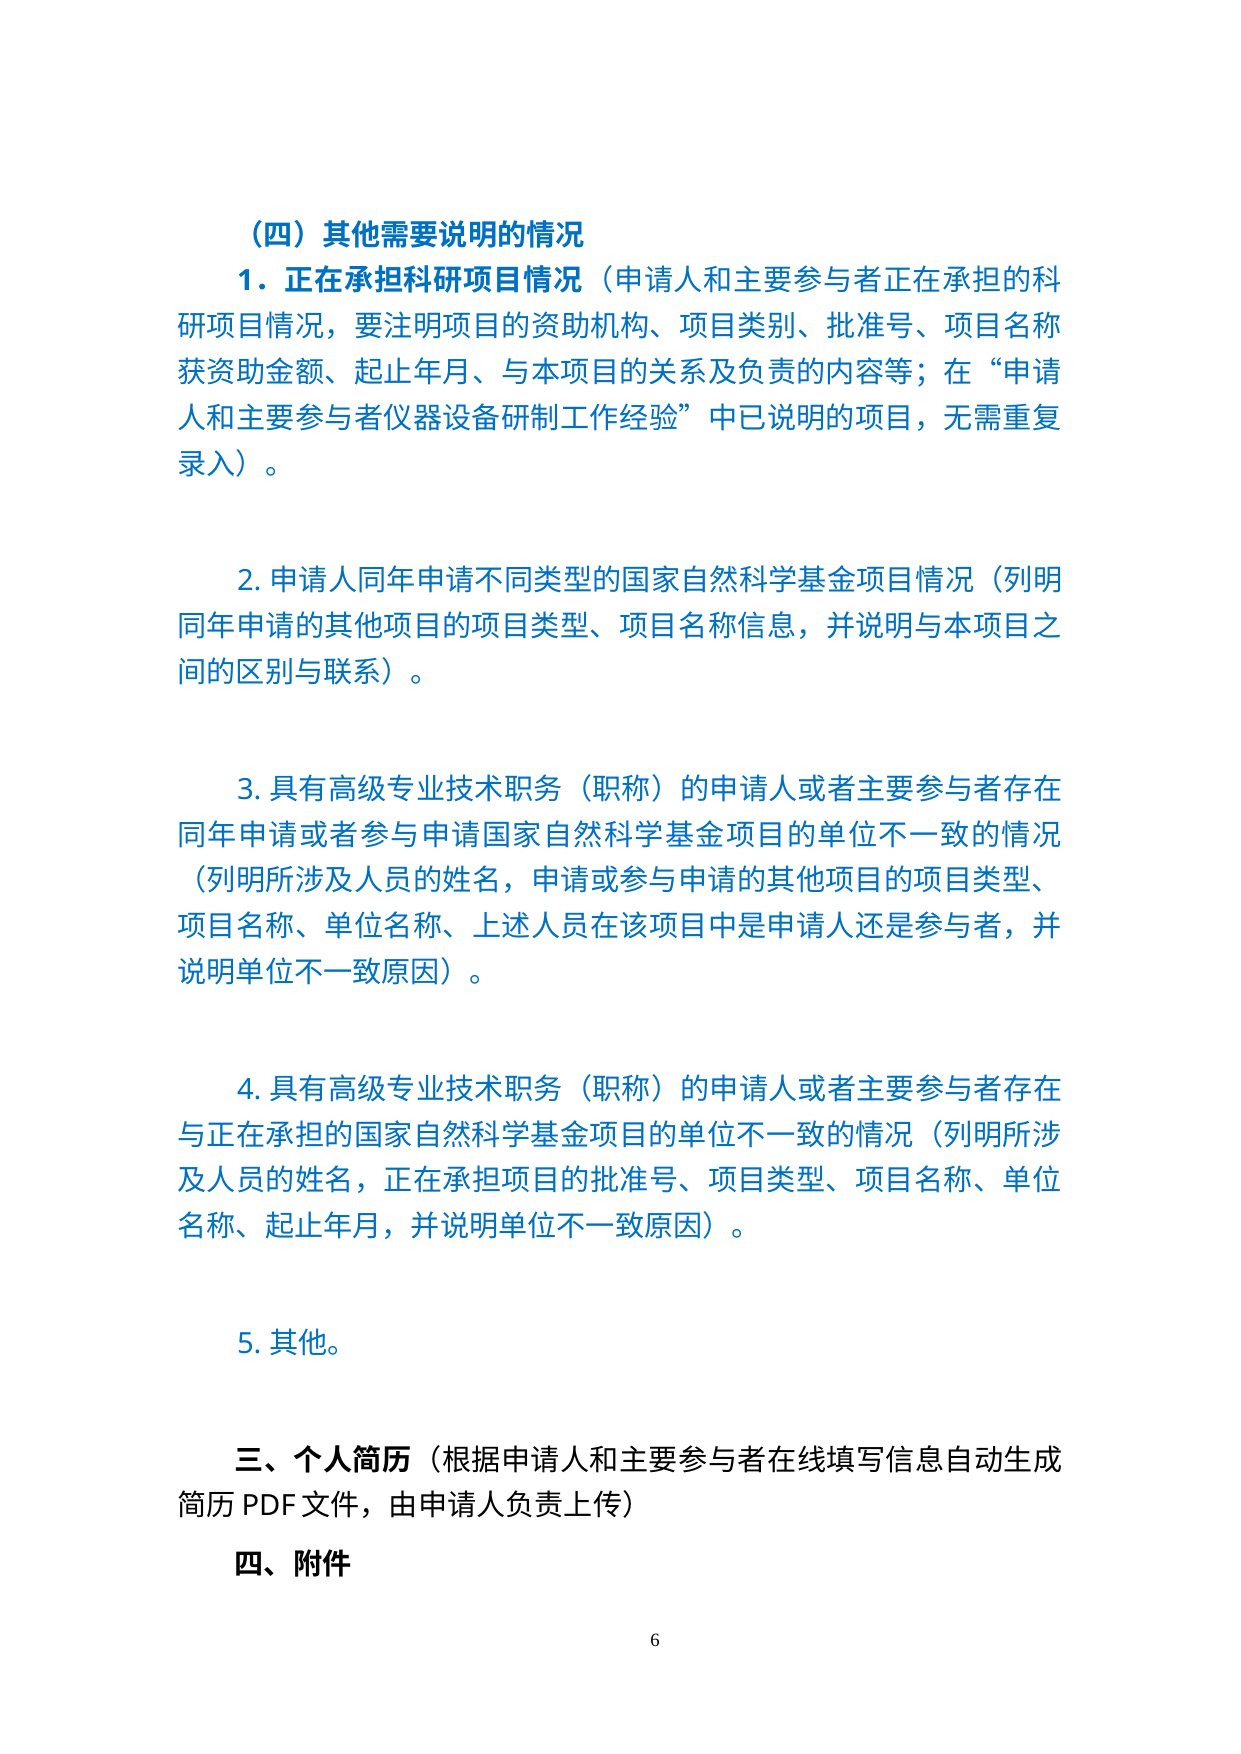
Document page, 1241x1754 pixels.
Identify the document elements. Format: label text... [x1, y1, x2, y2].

text 四、附件 [177, 1537, 1063, 1583]
text 3. 具有高级专业技术职务（职称）的申请人或者主要参与者存在同年申请或者参与申请国家自然科学基金项目的单位不一致的情况（列明所涉及人员的姓名，申请或参与申请的其他项目的项目类型、项目名称、单位名称、上述人员在该项目中是申请人还是参与者，并说明单位不一致原因）。 [177, 762, 1063, 992]
text 三、个人简历（根据申请人和主要参与者在线填写信息自动生成简历PDF文件，由申请人负责上传） [177, 1433, 1063, 1525]
text （四）其他需要说明的情况 [177, 208, 1063, 254]
text 1．正在承担科研项目情况（申请人和主要参与者正在承担的科研项目情况，要注明项目的资助机构、项目类别、批准号、项目名称、获资助金额、起止年月、与本项目的关系及负责的内容等；在“申请人和主要参与者仪器设备研制工作经验”中已说明的项目，无需重复录入）。 [177, 254, 1063, 483]
text 2. 申请人同年申请不同类型的国家自然科学基金项目情况（列明同年申请的其他项目的项目类型、项目名称信息，并说明与本项目之间的区别与联系）。 [177, 554, 1063, 692]
text 5. 其他。 [177, 1317, 1063, 1362]
text 4. 具有高级专业技术职务（职称）的申请人或者主要参与者存在与正在承担的国家自然科学基金项目的单位不一致的情况（列明所涉及人员的姓名，正在承担项目的批准号、项目类型、项目名称、单位名称、起止年月，并说明单位不一致原因）。 [177, 1062, 1063, 1246]
